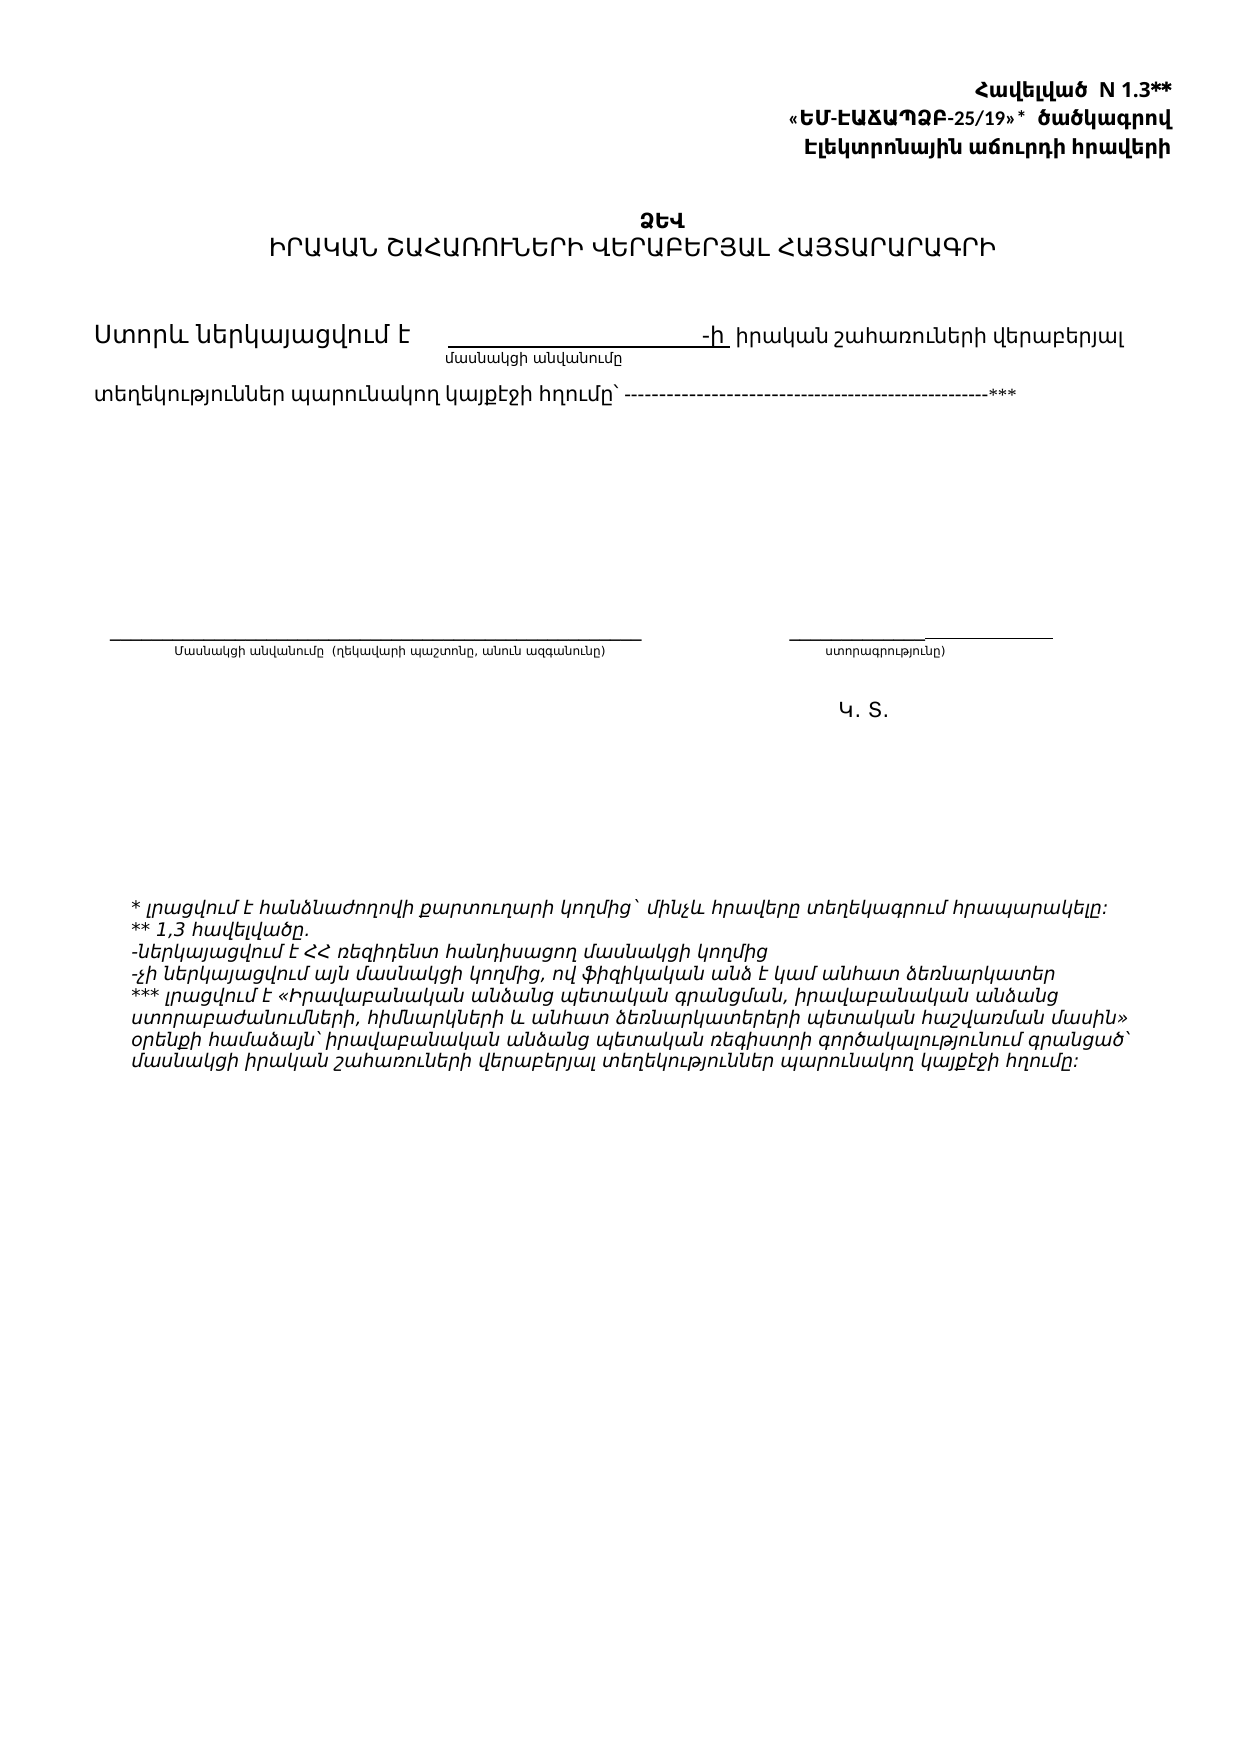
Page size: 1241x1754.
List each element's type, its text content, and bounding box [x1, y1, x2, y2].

text *** լրացվում է «Իրավաբանական անձանց պետական գրանցման, իրավաբանական անձանց ստորաբաժանումների, հիմնարկների և անհատ ձեռնարկատերերի պետական հաշվառման մասին» օրենքի համաձայն՝ իրավաբանական անձանց պետական ռեգիստրի գործակալությունում գրանցած՝ մասնակցի իրական շահառուների վերաբերյալ տեղեկություններ պարունակող կայքէջի հղումը: [131, 985, 1171, 1072]
text ** 1,3 հավելվածը․ [131, 919, 1171, 941]
text -չի ներկայացվում այն մասնակցի կողմից, ով ֆիզիկական անձ է կամ անհատ ձեռնարկատեր [131, 963, 1171, 985]
text մասնակցի անվանումը [94, 350, 1171, 379]
text Ստորև ներկայացվում է -ի իրական շահառուների վերաբերյալ [94, 321, 1171, 350]
text ԻՐԱԿԱՆ ՇԱՀԱՌՈՒՆԵՐԻ ՎԵՐԱԲԵՐՅԱԼ ՀԱՅՏԱՐԱՐԱԳՐԻ [94, 233, 1171, 262]
text «ԵՄ-ԷԱՃԱՊՁԲ-25/19»* ծածկագրով [94, 103, 1171, 132]
text -ներկայացվում է ՀՀ ռեզիդենտ հանդիսացող մասնակցի կողմից [131, 941, 1171, 963]
text ՁԵՎ [94, 209, 1171, 233]
text տեղեկություններ պարունակող կայքէջի հղումը՝ ----------------------------------------------------*** [94, 379, 1171, 408]
text ___________________________________________________ _____________ Մասնակցի անվանումը (ղեկավարի պաշտոնը, անուն ազգանունը) ստորագրությունը) [94, 617, 1171, 669]
text Էլեկտրոնային աճուրդի հրավերի [94, 132, 1171, 160]
text Կ. Տ. [94, 698, 1171, 722]
text Հավելված N 1.3** [94, 75, 1171, 103]
text * լրացվում է հանձնաժողովի քարտուղարի կողմից` մինչև հրավերը տեղեկագրում հրապարակելը: [131, 897, 1171, 919]
